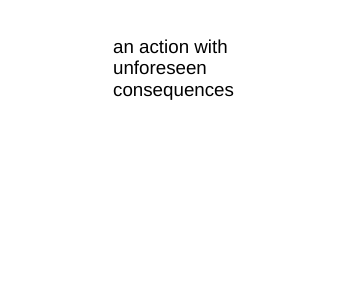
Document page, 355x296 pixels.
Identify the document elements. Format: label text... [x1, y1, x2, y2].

text an action with unforeseen consequences [113, 35, 242, 100]
